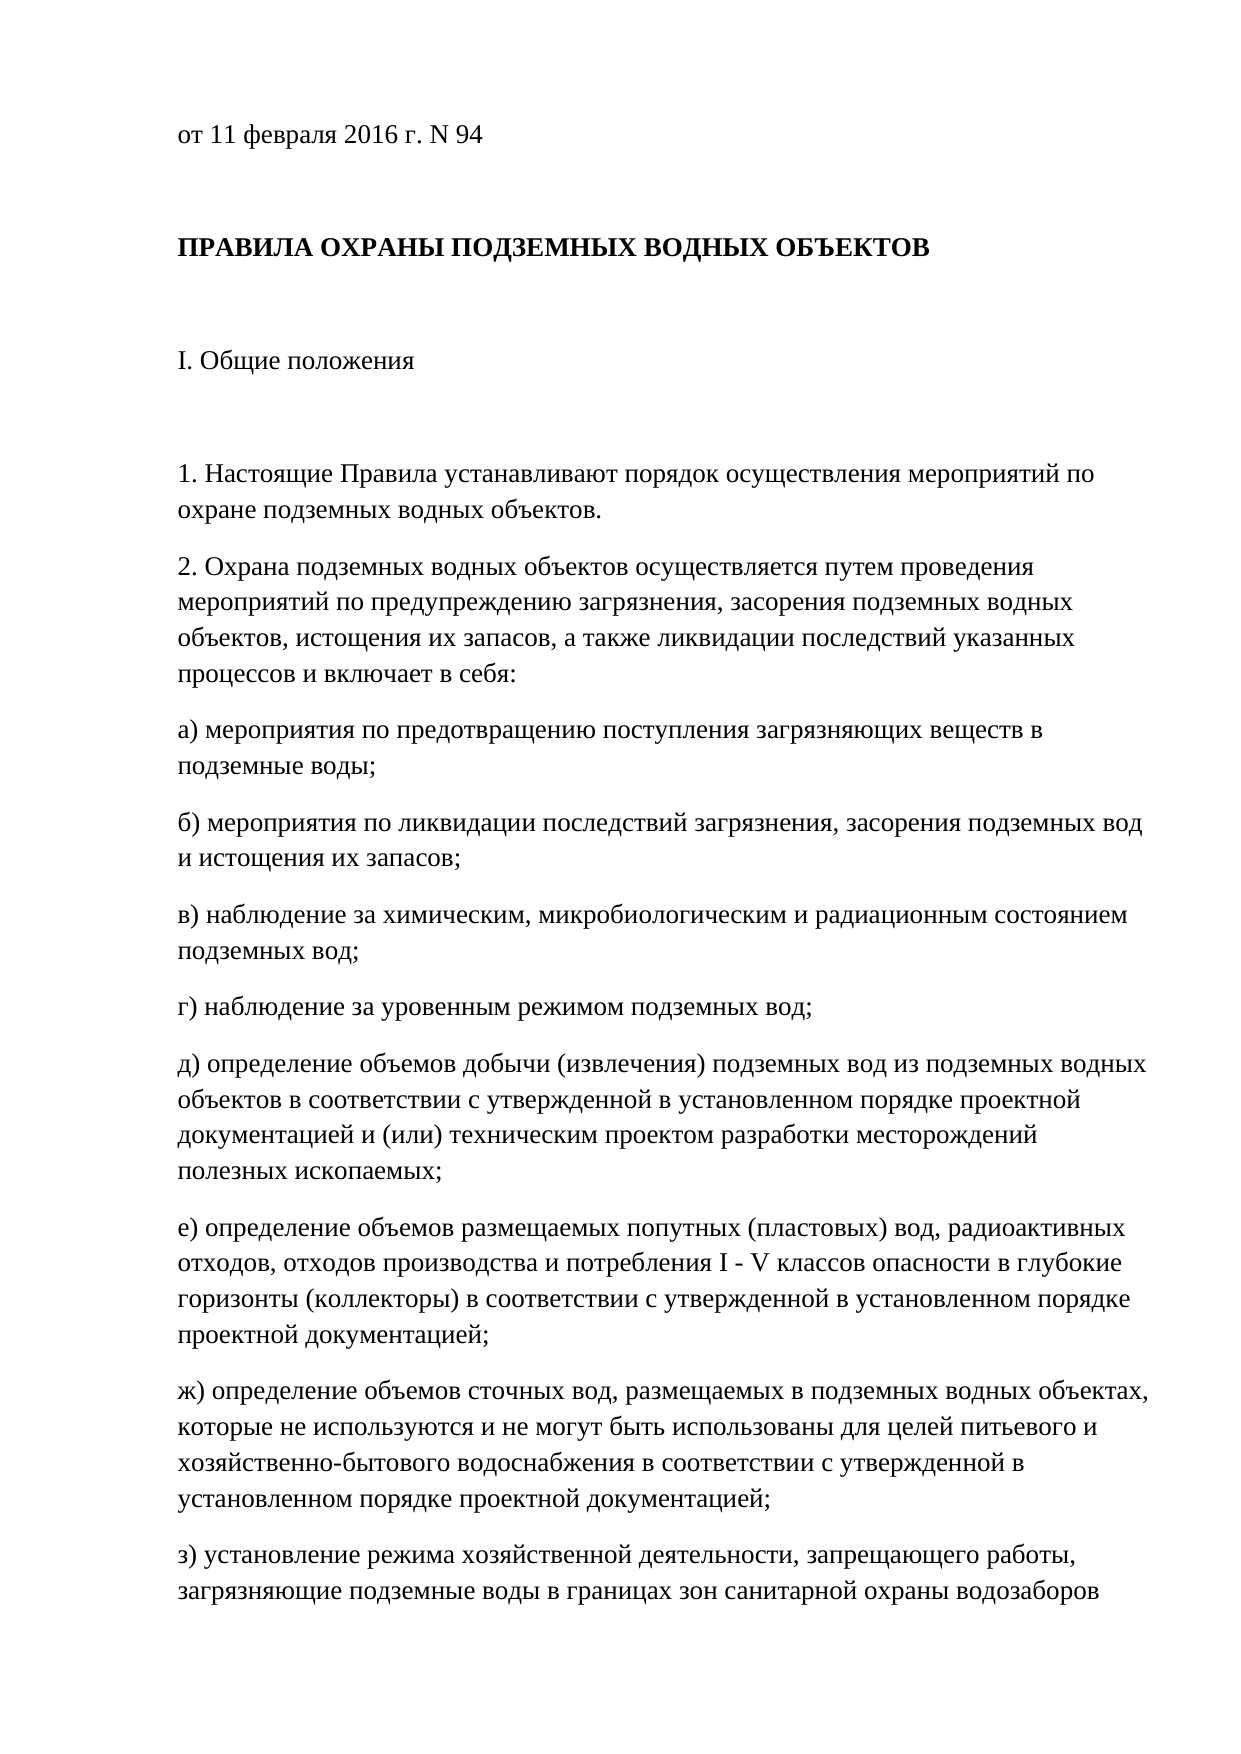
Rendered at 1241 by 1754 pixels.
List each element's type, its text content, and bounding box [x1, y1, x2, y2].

text 2. Охрана подземных водных объектов осуществляется путем проведения мероприятий по предупреждению загрязнения, засорения подземных водных объектов, истощения их запасов, а также ликвидации последствий указанных процессов и включает в себя: [177, 550, 1152, 688]
text ж) определение объемов сточных вод, размещаемых в подземных водных объектах, которые не используются и не могут быть использованы для целей питьевого и хозяйственно-бытового водоснабжения в соответствии с утвержденной в установленном порядке проектной документацией; [177, 1374, 1152, 1513]
text б) мероприятия по ликвидации последствий загрязнения, засорения подземных вод и истощения их запасов; [177, 806, 1152, 873]
text от 11 февраля 2016 г. N 94 [177, 118, 1152, 149]
text д) определение объемов добычи (извлечения) подземных вод из подземных водных объектов в соответствии с утвержденной в установленном порядке проектной документацией и (или) техническим проектом разработки месторождений полезных ископаемых; [177, 1047, 1152, 1185]
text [177, 1538, 1152, 1605]
text I. Общие положения [177, 344, 1152, 376]
text в) наблюдение за химическим, микробиологическим и радиационным состоянием подземных вод; [177, 898, 1152, 965]
text 1. Настоящие Правила устанавливают порядок осуществления мероприятий по охране подземных водных объектов. [177, 457, 1152, 524]
text е) определение объемов размещаемых попутных (пластовых) вод, радиоактивных отходов, отходов производства и потребления I - V классов опасности в глубокие горизонты (коллекторы) в соответствии с утвержденной в установленном порядке проектной документацией; [177, 1211, 1152, 1349]
text г) наблюдение за уровенным режимом подземных вод; [177, 990, 1152, 1022]
text ПРАВИЛА ОХРАНЫ ПОДЗЕМНЫХ ВОДНЫХ ОБЪЕКТОВ [177, 231, 1152, 262]
text а) мероприятия по предотвращению поступления загрязняющих веществ в подземные воды; [177, 713, 1152, 780]
